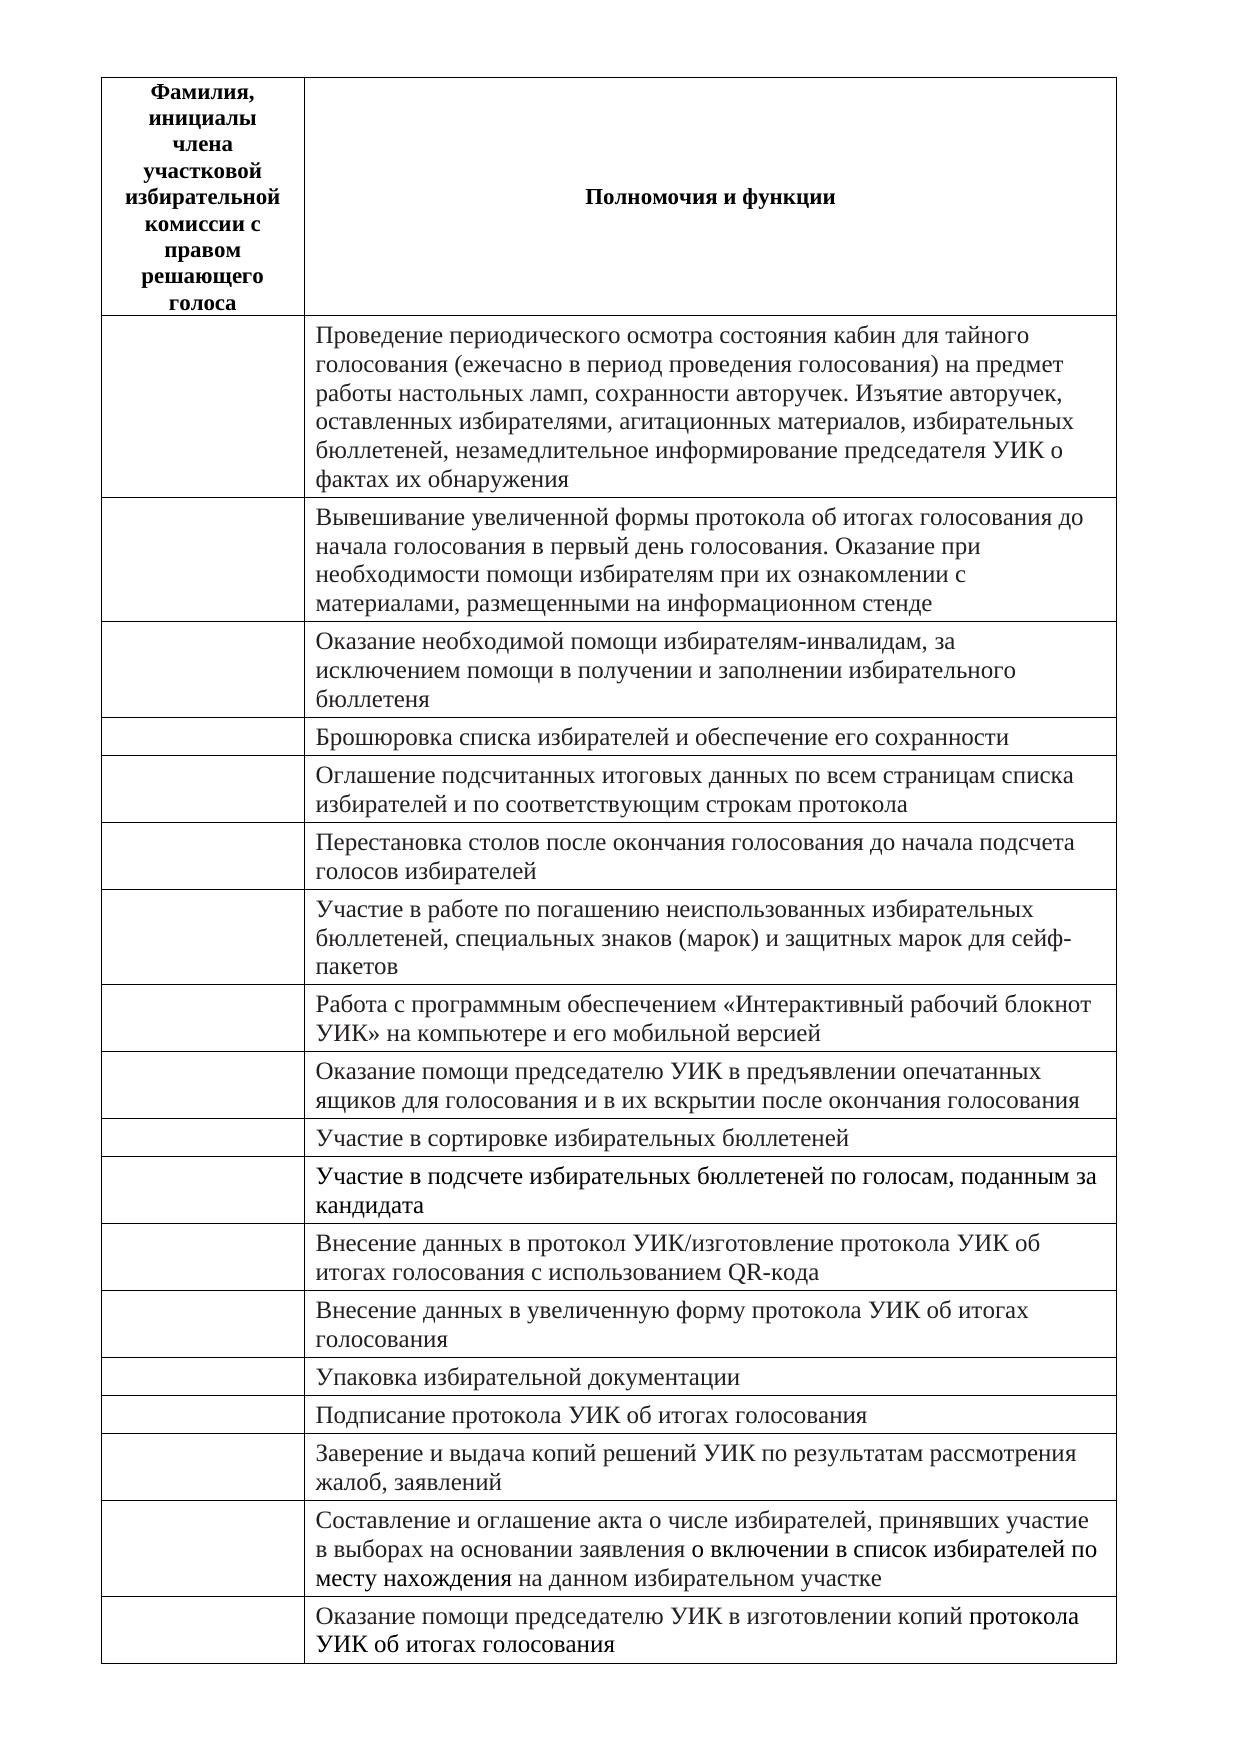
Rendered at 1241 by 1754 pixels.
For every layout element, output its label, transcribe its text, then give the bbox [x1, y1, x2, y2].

table_cell [102, 1396, 304, 1433]
table_cell [102, 1119, 304, 1156]
table_cell Оказание необходимой помощи избирателям-инвалидам, за исключением помощи в получении и заполнении избирательного бюллетеня [305, 622, 1116, 717]
table_header Фамилия, инициалы члена участковой избирательной комиссии с правом решающего голоса [102, 78, 304, 315]
table_cell Упаковка избирательной документации [305, 1358, 1116, 1395]
table_cell Работа с программным обеспечением «Интерактивный рабочий блокнот УИК» на компьютере и его мобильной версией [305, 985, 1116, 1051]
table_cell [102, 823, 304, 889]
table_header Полномочия и функции [305, 78, 1116, 315]
table_cell [102, 718, 304, 755]
table_cell Внесение данных в протокол УИК/изготовление протокола УИК об итогах голосования с использованием QR-кода [305, 1224, 1116, 1290]
table_cell Участие в работе по погашению неиспользованных избирательных бюллетеней, специальных знаков (марок) и защитных марок для сейф-пакетов [305, 890, 1116, 984]
table_cell Оглашение подсчитанных итоговых данных по всем страницам списка избирателей и по соответствующим строкам протокола [305, 756, 1116, 822]
table_cell Вывешивание увеличенной формы протокола об итогах голосования до начала голосования в первый день голосования. Оказание при необходимости помощи избирателям при их ознакомлении с материалами, размещенными на информационном стенде [305, 498, 1116, 621]
table_cell [102, 1358, 304, 1395]
table_cell Участие в подсчете избирательных бюллетеней по голосам, поданным за кандидата [305, 1157, 1116, 1223]
table_cell [102, 622, 304, 717]
table_cell [102, 1434, 304, 1500]
table_cell Составление и оглашение акта о числе избирателей, принявших участие в выборах на основании заявления о включении в список избирателей по месту нахождения на данном избирательном участке [305, 1501, 1116, 1596]
table_cell [102, 1157, 304, 1223]
table_cell Оказание помощи председателю УИК в предъявлении опечатанных ящиков для голосования и в их вскрытии после окончания голосования [305, 1052, 1116, 1118]
table_cell [102, 1597, 304, 1662]
table_cell Брошюровка списка избирателей и обеспечение его сохранности [305, 718, 1116, 755]
table_cell [102, 316, 304, 497]
table_cell Внесение данных в увеличенную форму протокола УИК об итогах голосования [305, 1291, 1116, 1357]
table_cell Участие в сортировке избирательных бюллетеней [305, 1119, 1116, 1156]
table_cell Оказание помощи председателю УИК в изготовлении копий протокола УИК об итогах голосования [305, 1597, 1116, 1662]
table_cell [102, 498, 304, 621]
table_cell [102, 985, 304, 1051]
table_cell [102, 1291, 304, 1357]
table_cell [102, 890, 304, 984]
table_cell [102, 1224, 304, 1290]
table_cell [102, 1052, 304, 1118]
table_cell Проведение периодического осмотра состояния кабин для тайного голосования (ежечасно в период проведения голосования) на предмет работы настольных ламп, сохранности авторучек. Изъятие авторучек, оставленных избирателями, агитационных материалов, избирательных бюллетеней, незамедлительное информирование председателя УИК о фактах их обнаружения [305, 316, 1116, 497]
table_cell [102, 1501, 304, 1596]
table_cell [102, 756, 304, 822]
table_cell Подписание протокола УИК об итогах голосования [305, 1396, 1116, 1433]
table_cell Заверение и выдача копий решений УИК по результатам рассмотрения жалоб, заявлений [305, 1434, 1116, 1500]
table_cell Перестановка столов после окончания голосования до начала подсчета голосов избирателей [305, 823, 1116, 889]
